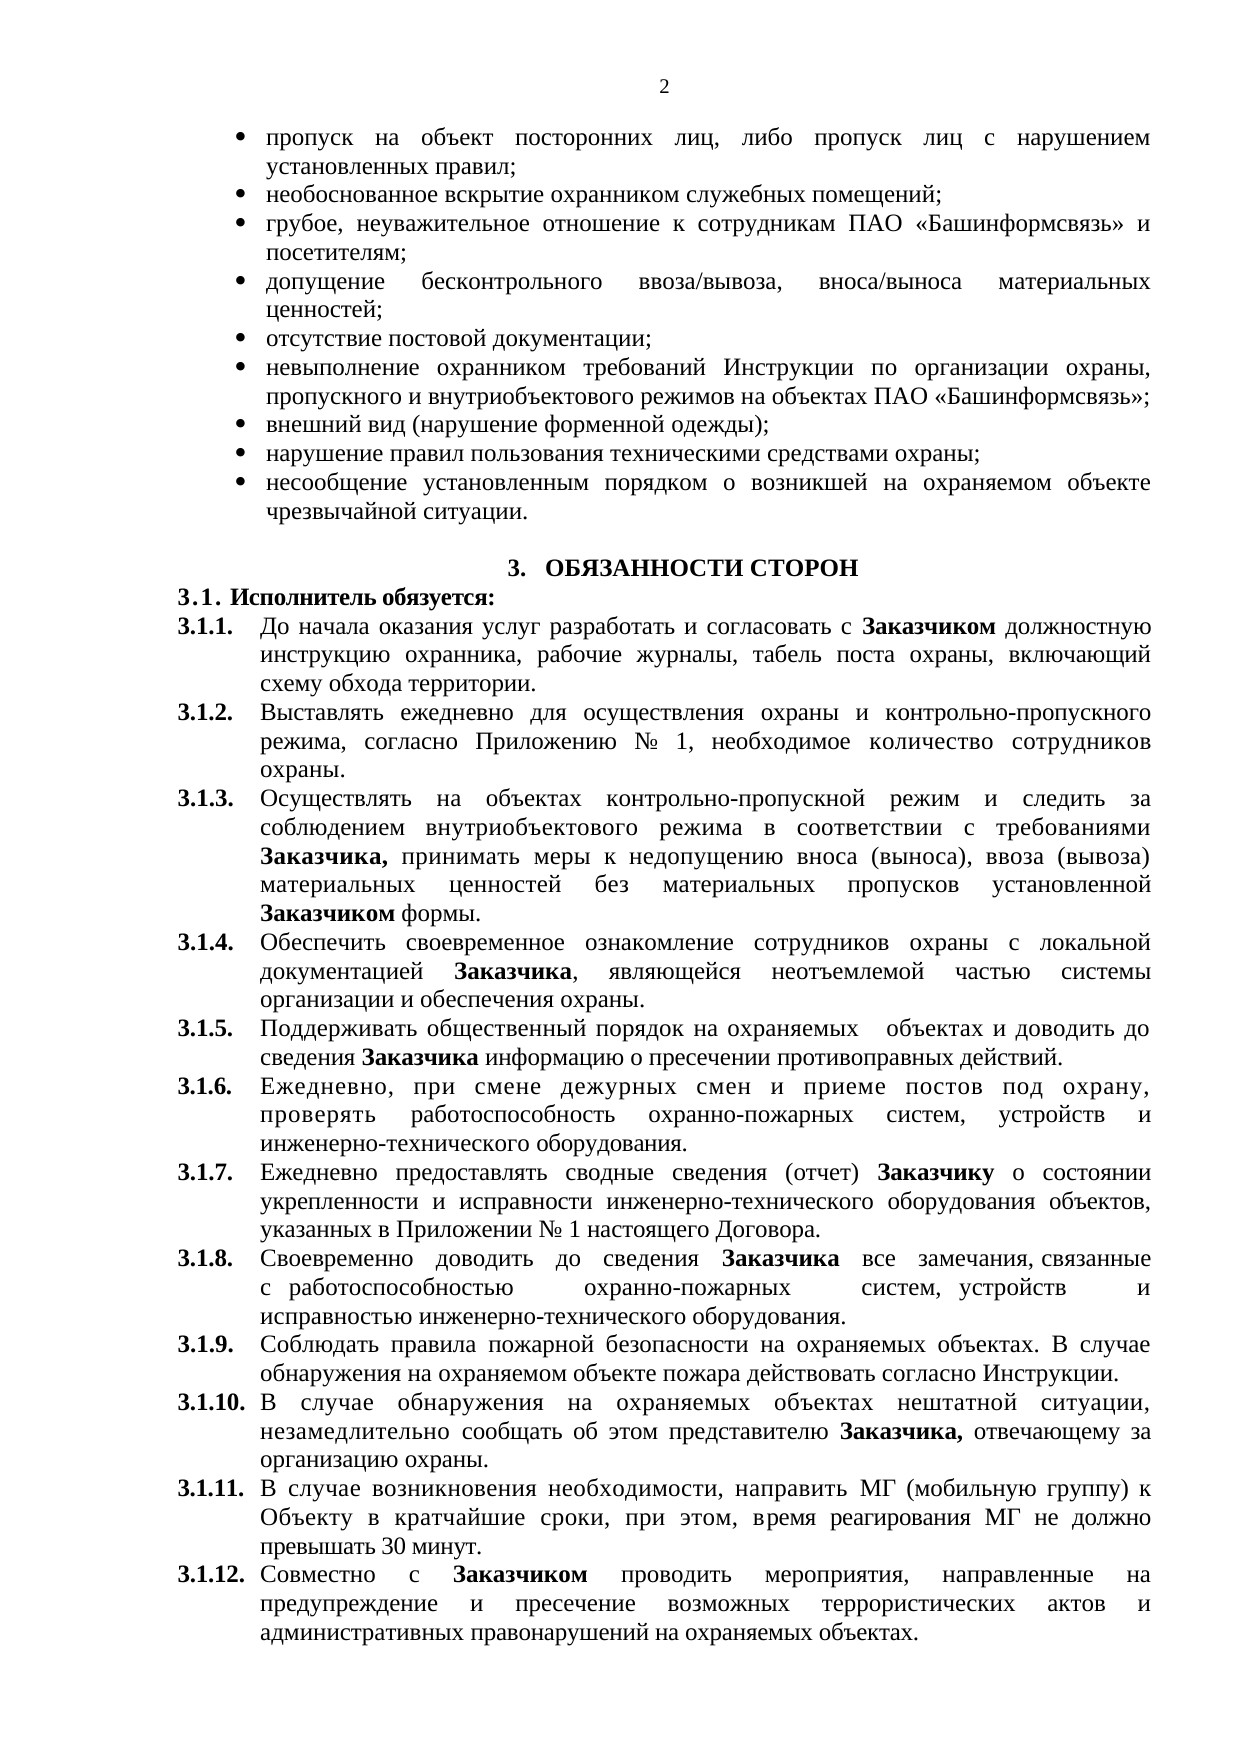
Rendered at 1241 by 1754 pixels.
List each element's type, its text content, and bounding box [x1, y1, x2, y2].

list В случае возникновения необходимости, направить МГ (мобильную группу) к Объекту в кратчайшие сроки, при этом, время реагирования МГ не должно превышать 30 минут. [177, 1473, 1152, 1559]
list ОБЯЗАННОСТИ СТОРОН [215, 553, 1152, 582]
list пропуск на объект посторонних лиц, либо пропуск лиц с нарушением установленных правил; [236, 122, 1152, 179]
list Поддерживать общественный порядок на охраняемых объектах и доводить до сведения Заказчика информацию о пресечении противоправных действий. [177, 1013, 1152, 1071]
list Ежедневно, при смене дежурных смен и приеме постов под охрану, проверять работоспособность охранно-пожарных систем, устройств и инженерно-технического оборудования. [177, 1071, 1152, 1157]
list необоснованное вскрытие охранником служебных помещений; [236, 179, 1152, 208]
list нарушение правил пользования техническими средствами охраны; [236, 438, 1152, 467]
list До начала оказания услуг разработать и согласовать с Заказчиком должностную инструкцию охранника, рабочие журналы, табель поста охраны, включающий схему обхода территории. [177, 611, 1152, 697]
list Обеспечить своевременное ознакомление сотрудников охраны с локальной документацией Заказчика, являющейся неотъемлемой частью системы организации и обеспечения охраны. [177, 927, 1152, 1013]
list Совместно с Заказчиком проводить мероприятия, направленные на предупреждение и пресечение возможных террористических актов и административных правонарушений на охраняемых объектах. [177, 1559, 1152, 1646]
list отсутствие постовой документации; [236, 323, 1152, 352]
list невыполнение охранником требований Инструкции по организации охраны, пропускного и внутриобъектового режимов на объектах ПАО «Башинформсвязь»; [236, 352, 1152, 409]
list Выставлять ежедневно для осуществления охраны и контрольно-пропускного режима, согласно Приложению № 1, необходимое количество сотрудников охраны. [177, 697, 1152, 783]
list грубое, неуважительное отношение к сотрудникам ПАО «Башинформсвязь» и посетителям; [236, 208, 1152, 266]
text 3.1. Исполнитель обязуется: [177, 582, 1152, 611]
list несообщение установленным порядком о возникшей на охраняемом объекте чрезвычайной ситуации. [236, 467, 1152, 524]
list Осуществлять на объектах контрольно-пропускной режим и следить за соблюдением внутриобъектового режима в соответствии с требованиями Заказчика, принимать меры к недопущению вноса (выноса), ввоза (вывоза) материальных ценностей без материальных пропусков установленной Заказчиком формы. [177, 783, 1152, 927]
list Своевременно доводить до сведения Заказчика все замечания, связанные с работоспособностью охранно-пожарных систем, устройств и исправностью инженерно-технического оборудования. [177, 1243, 1152, 1329]
list В случае обнаружения на охраняемых объектах нештатной ситуации, незамедлительно сообщать об этом представителю Заказчика, отвечающему за организацию охраны. [177, 1387, 1152, 1473]
list Соблюдать правила пожарной безопасности на охраняемых объектах. В случае обнаружения на охраняемом объекте пожара действовать согласно Инструкции. [177, 1329, 1152, 1387]
list внешний вид (нарушение форменной одежды); [236, 409, 1152, 438]
list Ежедневно предоставлять сводные сведения (отчет) Заказчику о состоянии укрепленности и исправности инженерно-технического оборудования объектов, указанных в Приложении № 1 настоящего Договора. [177, 1157, 1152, 1243]
list допущение бесконтрольного ввоза/вывоза, вноса/выноса материальных ценностей; [236, 266, 1152, 323]
